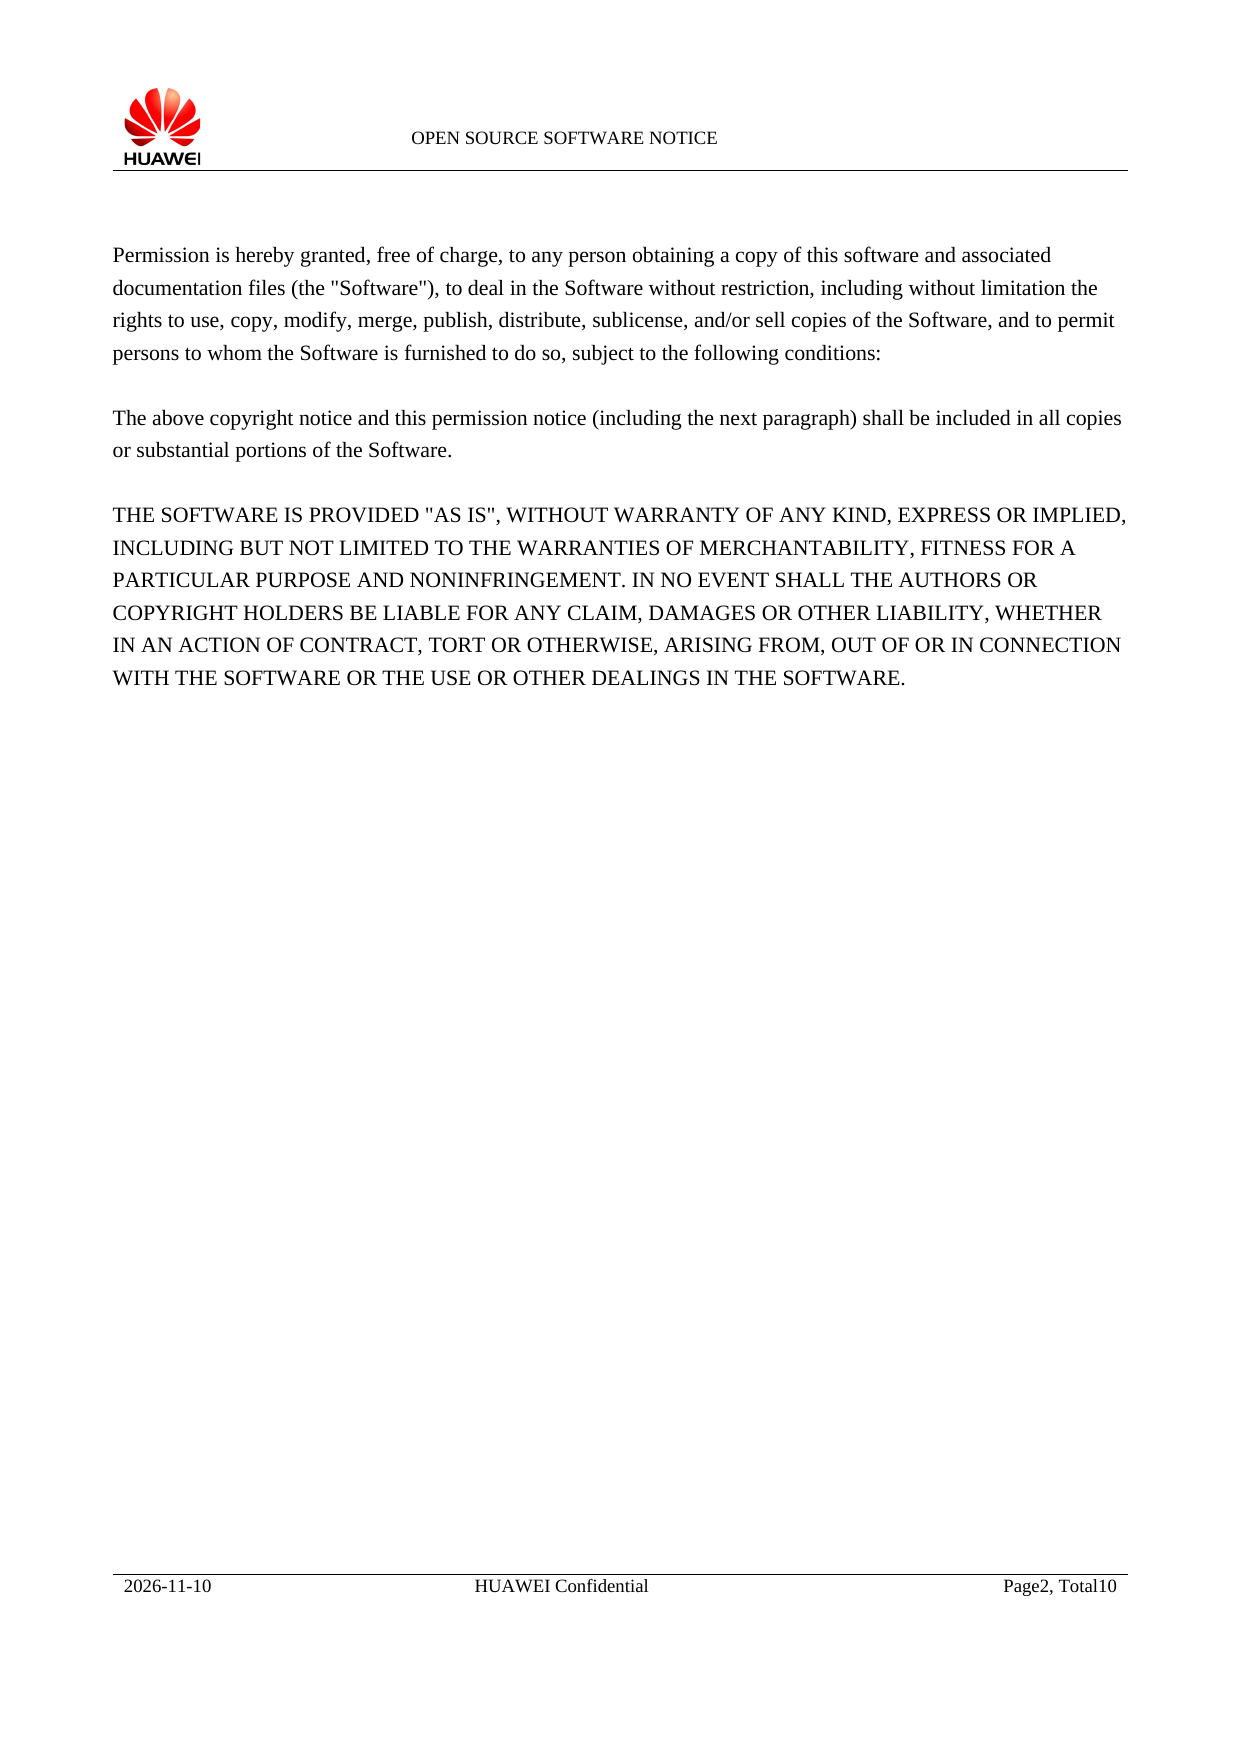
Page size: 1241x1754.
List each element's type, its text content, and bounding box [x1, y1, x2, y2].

picture [124, 88, 201, 165]
